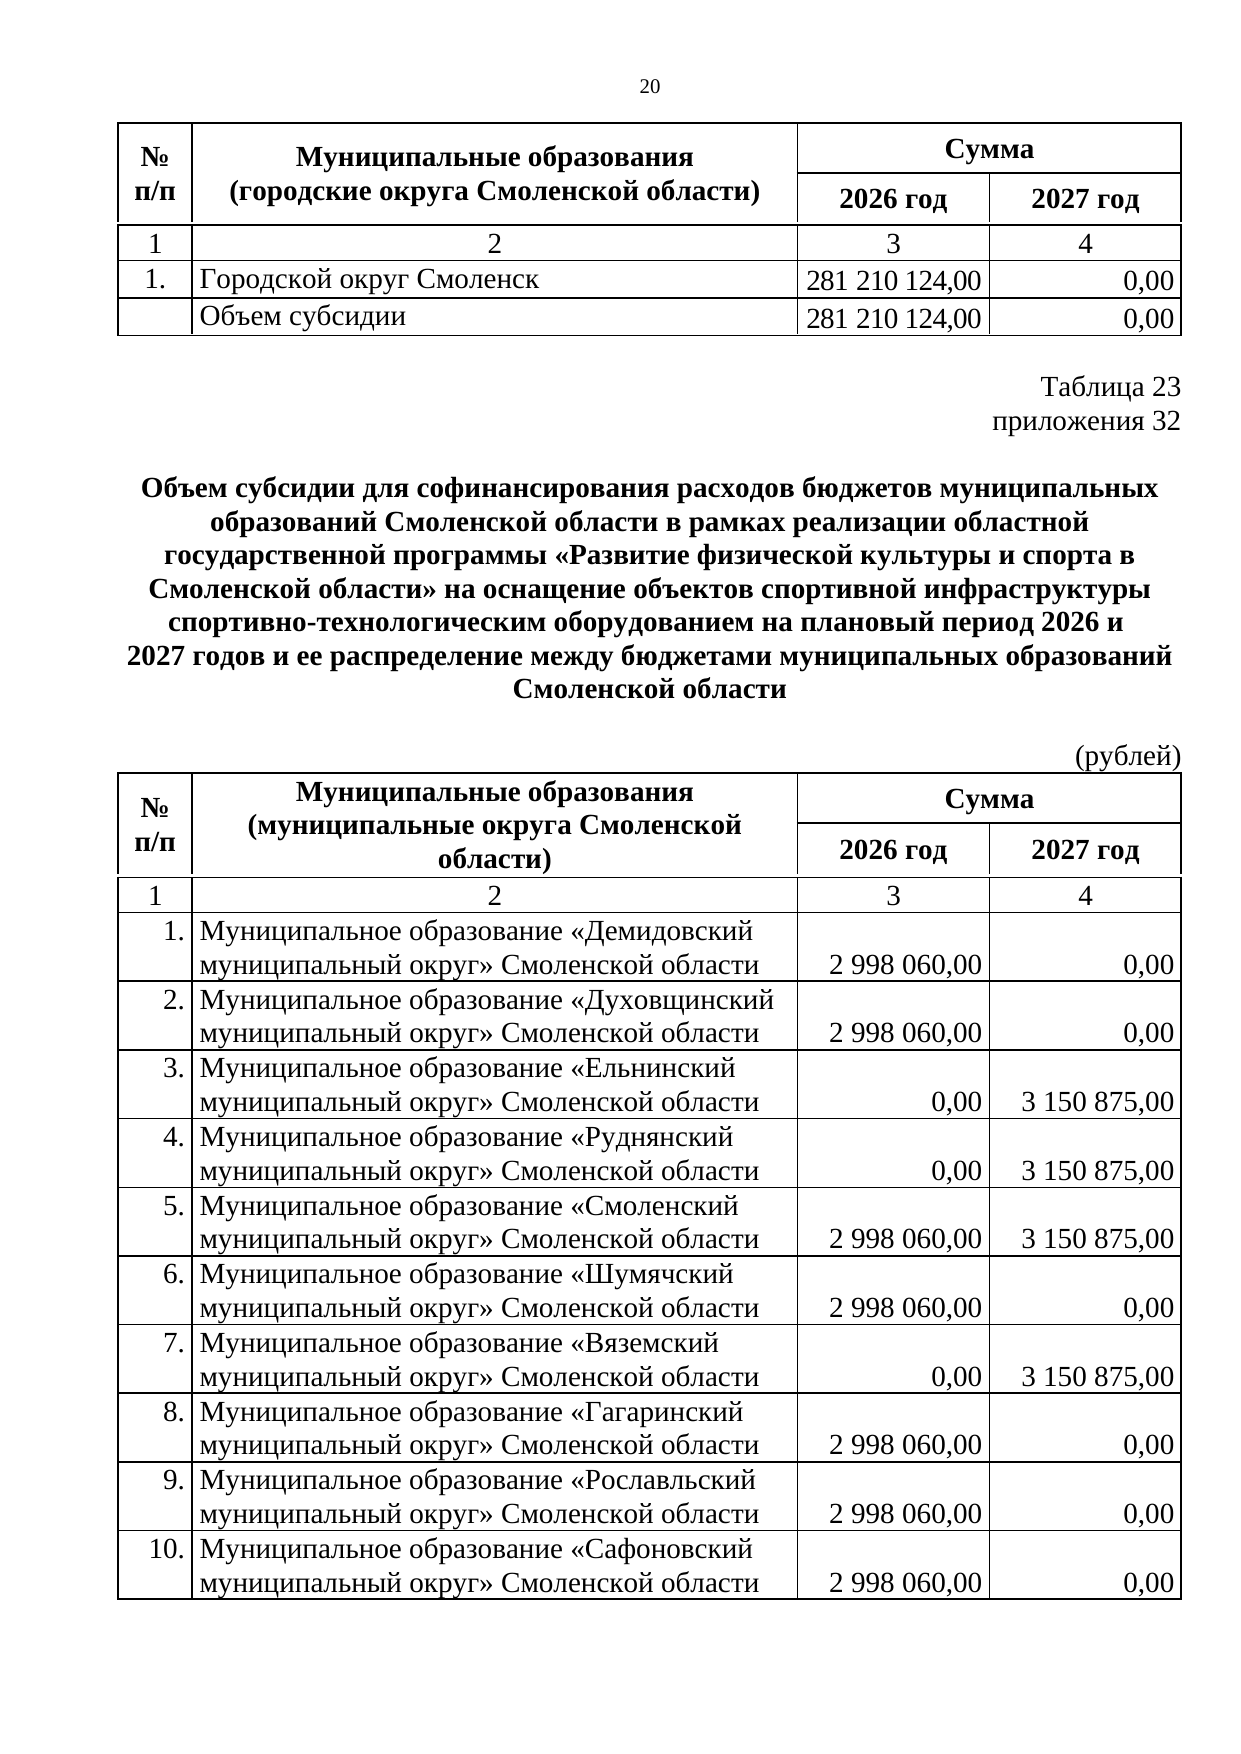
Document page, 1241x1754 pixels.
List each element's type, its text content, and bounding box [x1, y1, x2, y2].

table_cell 8. [119, 1394, 191, 1461]
table_header 3 [798, 878, 989, 912]
table_cell Муниципальное образование «Рославльский муниципальный округ» Смоленской области [193, 1463, 797, 1529]
table_header 1 [119, 878, 191, 912]
table_cell 3. [119, 1051, 191, 1118]
table_header 2 [193, 878, 797, 912]
table_cell Муниципальное образование «Сафоновский муниципальный округ» Смоленской области [193, 1531, 797, 1598]
table_cell 0,00 [990, 1463, 1180, 1529]
table_header 2 [193, 226, 797, 259]
table_header № п/п [119, 124, 191, 222]
table_cell 281 210 124,00 [798, 299, 989, 334]
text приложения 32 [118, 403, 1181, 437]
table_cell 1. [119, 261, 191, 297]
table_cell 7. [119, 1325, 191, 1392]
table_cell 5. [119, 1188, 191, 1255]
table_cell 3 150 875,00 [990, 1119, 1180, 1186]
text Объем субсидии для софинансирования расходов бюджетов муниципальных образований Смоленской области в рамках реализации областной государственной программы «Развитие физической культуры и спорта в Смоленской области» на оснащение объектов спортивной инфраструктуры спортивно-технологическим оборудованием на плановый период 2026 и 2027 годов и ее распределение между бюджетами муниципальных образований [118, 470, 1181, 671]
table_cell 2 998 060,00 [798, 1463, 989, 1529]
table_cell 0,00 [990, 299, 1180, 334]
table_cell Муниципальное образование «Шумячский муниципальный округ» Смоленской области [193, 1257, 797, 1324]
table_header Сумма [798, 124, 1180, 172]
table_cell 2 998 060,00 [798, 1188, 989, 1255]
table_cell Муниципальное образование «Духовщинский муниципальный округ» Смоленской области [193, 982, 797, 1049]
table_cell 1. [119, 913, 191, 980]
text (рублей) [118, 738, 1181, 772]
table_cell 0,00 [990, 913, 1180, 980]
table_cell [119, 299, 191, 334]
text Смоленской области [118, 671, 1181, 705]
table_cell Муниципальное образование «Смоленский муниципальный округ» Смоленской области [193, 1188, 797, 1255]
table_cell Муниципальное образование «Демидовский муниципальный округ» Смоленской области [193, 913, 797, 980]
table_cell Муниципальное образование «Руднянский муниципальный округ» Смоленской области [193, 1119, 797, 1186]
table_header Муниципальные образования (городские округа Смоленской области) [193, 124, 797, 222]
table_header 4 [990, 878, 1180, 912]
table_cell 3 150 875,00 [990, 1188, 1180, 1255]
table_cell Муниципальное образование «Вяземский муниципальный округ» Смоленской области [193, 1325, 797, 1392]
table_cell 2 998 060,00 [798, 1531, 989, 1598]
table_cell 2027 год [990, 824, 1180, 874]
table_cell 0,00 [798, 1119, 989, 1186]
table_cell 2026 год [798, 824, 989, 874]
text Таблица 23 [118, 369, 1181, 403]
table_cell Муниципальное образование «Ельнинский муниципальный округ» Смоленской области [193, 1051, 797, 1118]
table_header Сумма [798, 774, 1180, 822]
table_cell 2. [119, 982, 191, 1049]
table_cell 0,00 [798, 1051, 989, 1118]
table_header Муниципальные образования (муниципальные округа Смоленской области) [193, 774, 797, 874]
table_cell 10. [119, 1531, 191, 1598]
table_header 4 [990, 226, 1180, 259]
table_cell 9. [119, 1463, 191, 1529]
table_cell Объем субсидии [193, 299, 797, 334]
table_header 3 [798, 226, 989, 259]
table_cell 4. [119, 1119, 191, 1186]
table_header 1 [119, 226, 191, 259]
table_cell 2 998 060,00 [798, 913, 989, 980]
table_cell 0,00 [990, 1531, 1180, 1598]
table_cell 0,00 [990, 1394, 1180, 1461]
table_cell 0,00 [990, 261, 1180, 297]
table_cell 0,00 [990, 1257, 1180, 1324]
table_cell Муниципальное образование «Гагаринский муниципальный округ» Смоленской области [193, 1394, 797, 1461]
table_cell 3 150 875,00 [990, 1325, 1180, 1392]
table_cell 2026 год [798, 174, 989, 222]
table_cell 6. [119, 1257, 191, 1324]
table_cell Городской округ Смоленск [193, 261, 797, 297]
table_cell 2027 год [990, 174, 1180, 222]
table_cell 2 998 060,00 [798, 982, 989, 1049]
table_header № п/п [119, 774, 191, 874]
table_cell 0,00 [990, 982, 1180, 1049]
table_cell 0,00 [798, 1325, 989, 1392]
table_cell 2 998 060,00 [798, 1394, 989, 1461]
table_cell 3 150 875,00 [990, 1051, 1180, 1118]
table_cell 281 210 124,00 [798, 261, 989, 297]
table_cell 2 998 060,00 [798, 1257, 989, 1324]
